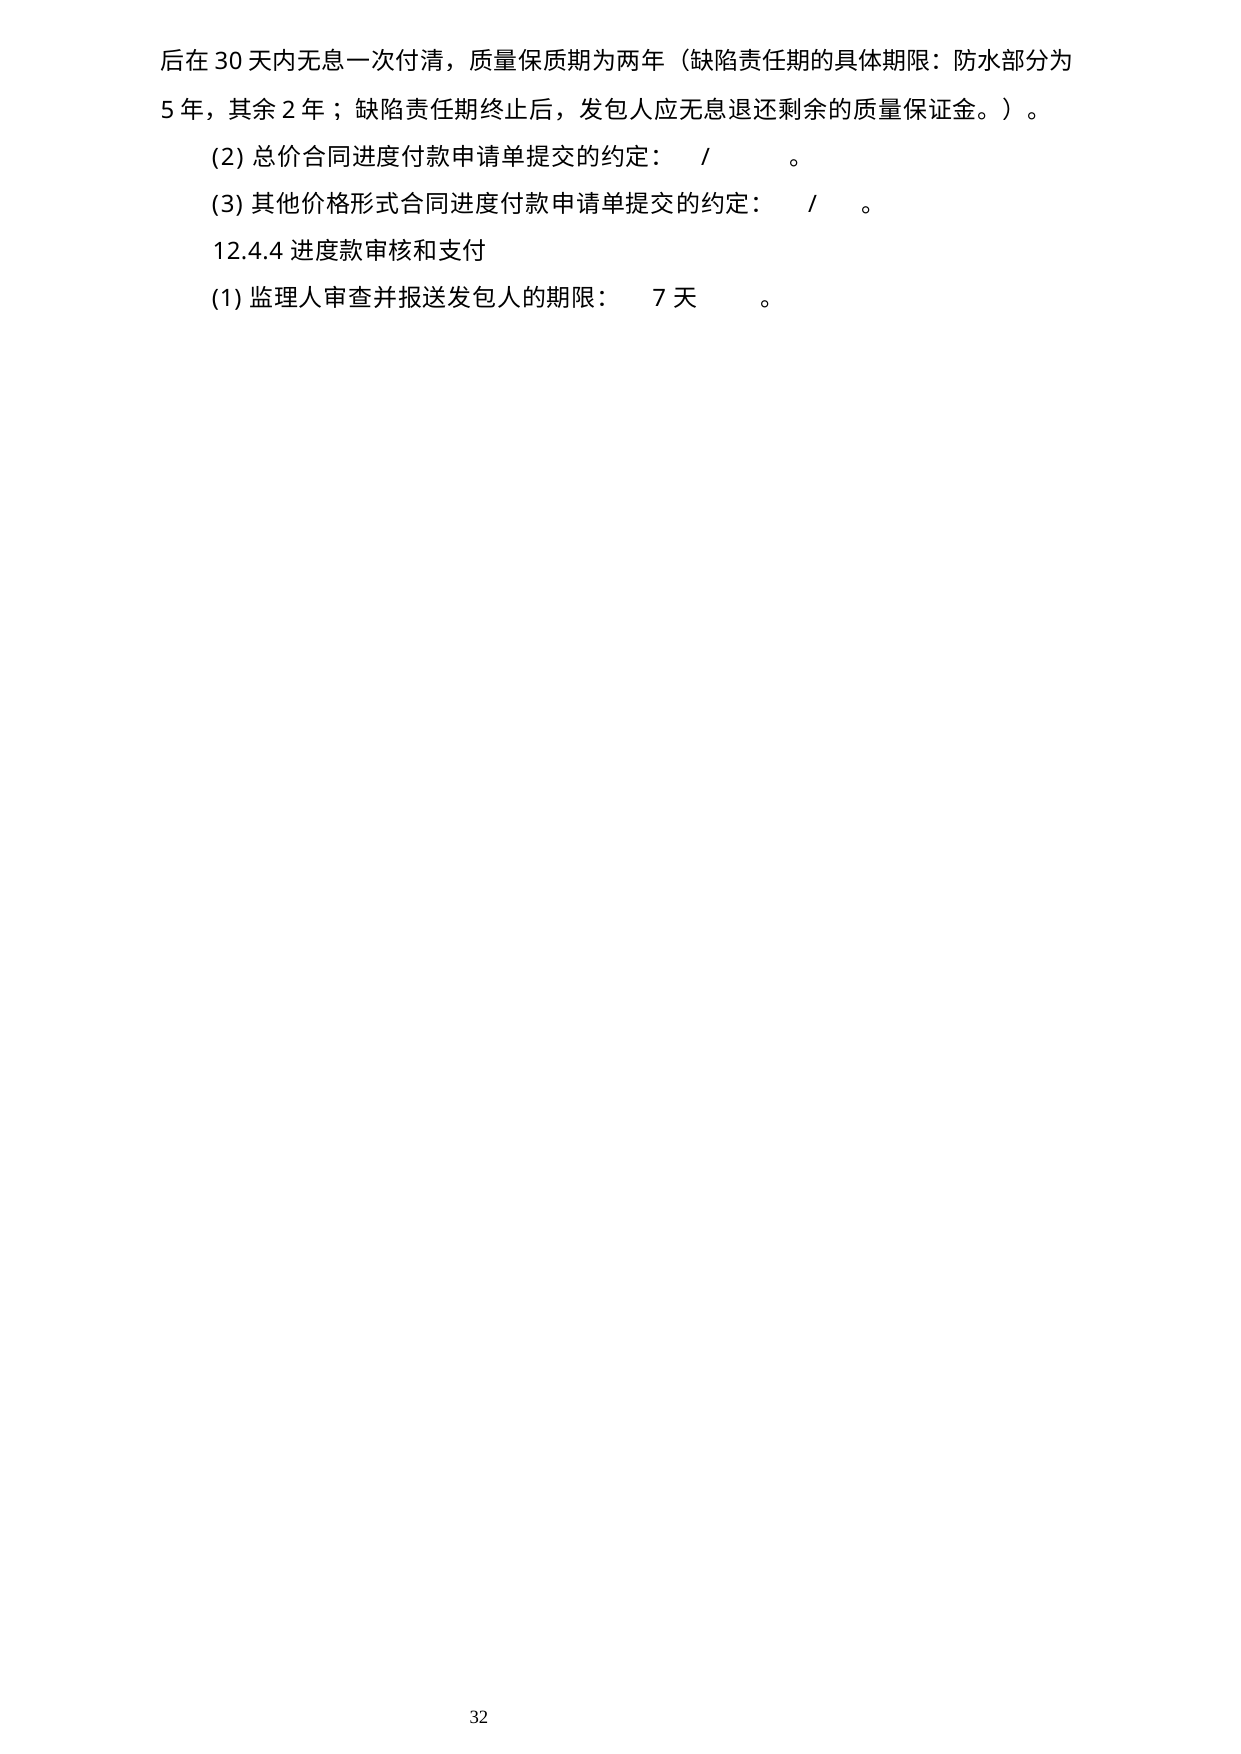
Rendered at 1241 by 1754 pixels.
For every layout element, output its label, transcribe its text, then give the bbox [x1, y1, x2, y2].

text (2) 总价合同进度付款申请单提交的约定： / 。 [212, 139, 1078, 172]
text 12.4.4 进度款审核和支付 [212, 233, 1078, 266]
text (3) 其他价格形式合同进度付款申请单提交的约定： / 。 [212, 186, 1078, 218]
text (1) 监理人审查并报送发包人的期限： 7 天 。 [212, 280, 1078, 313]
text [160, 42, 1078, 125]
